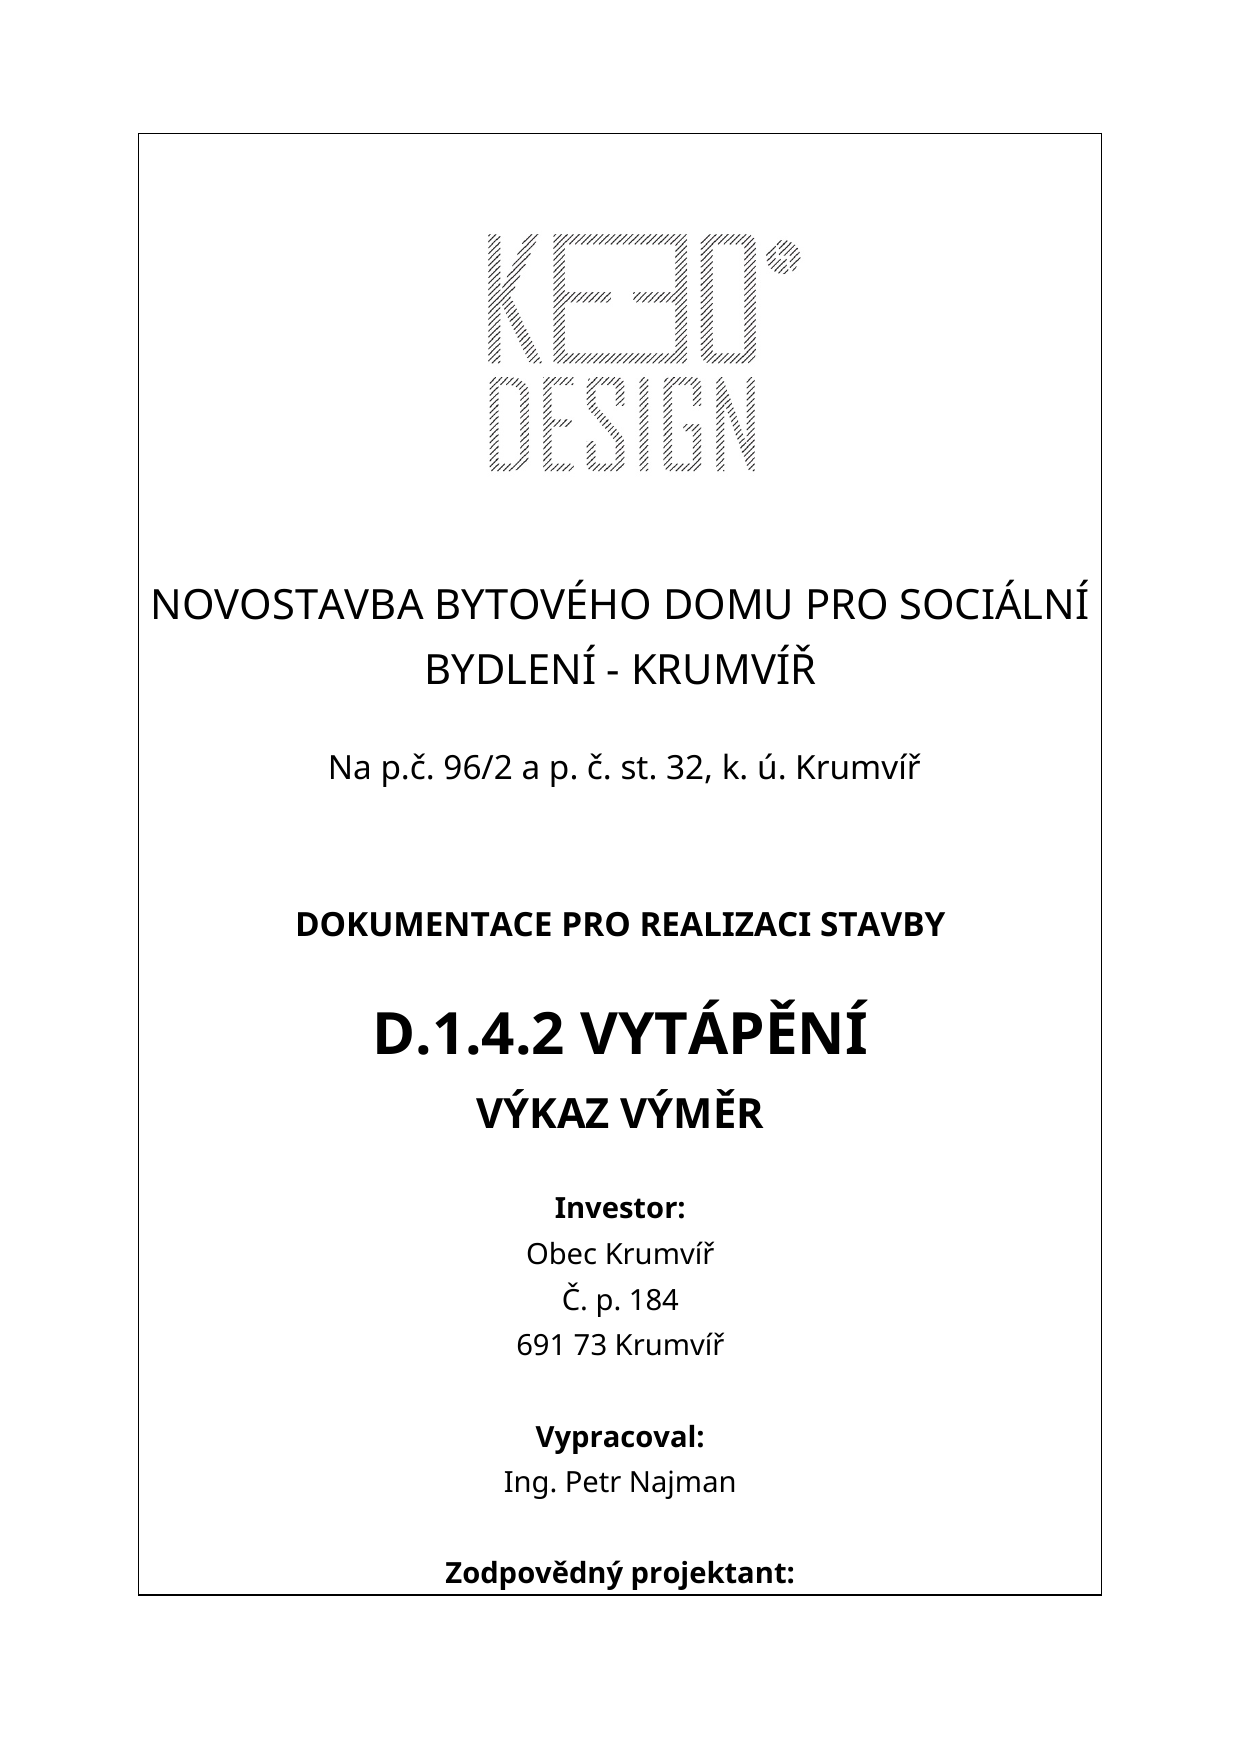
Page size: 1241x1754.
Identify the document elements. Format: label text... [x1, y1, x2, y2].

text 691 73 Krumvíř [139, 1322, 1101, 1364]
text VÝKAZ VÝMĚR [139, 1080, 1101, 1140]
text Investor: [139, 1185, 1101, 1227]
text NOVOSTAVBA BYTOVÉHO DOMU PRO SOCIÁLNÍ BYDLENÍ - KRUMVÍŘ [139, 571, 1101, 697]
text DOKUMENTACE PRO REALIZACI STAVBY [139, 898, 1101, 946]
text D.1.4.2 VYTÁPĚNÍ [139, 989, 1101, 1072]
text Na p.č. 96/2 a p. č. st. 32, k. ú. Krumvíř [139, 741, 1101, 789]
text Č. p. 184 [139, 1276, 1101, 1319]
text Ing. Petr Najman [139, 1458, 1101, 1501]
text Vypracoval: [139, 1413, 1101, 1456]
picture [416, 201, 824, 506]
text Obec Krumvíř [139, 1230, 1101, 1273]
text Zodpovědný projektant: [139, 1550, 1101, 1594]
